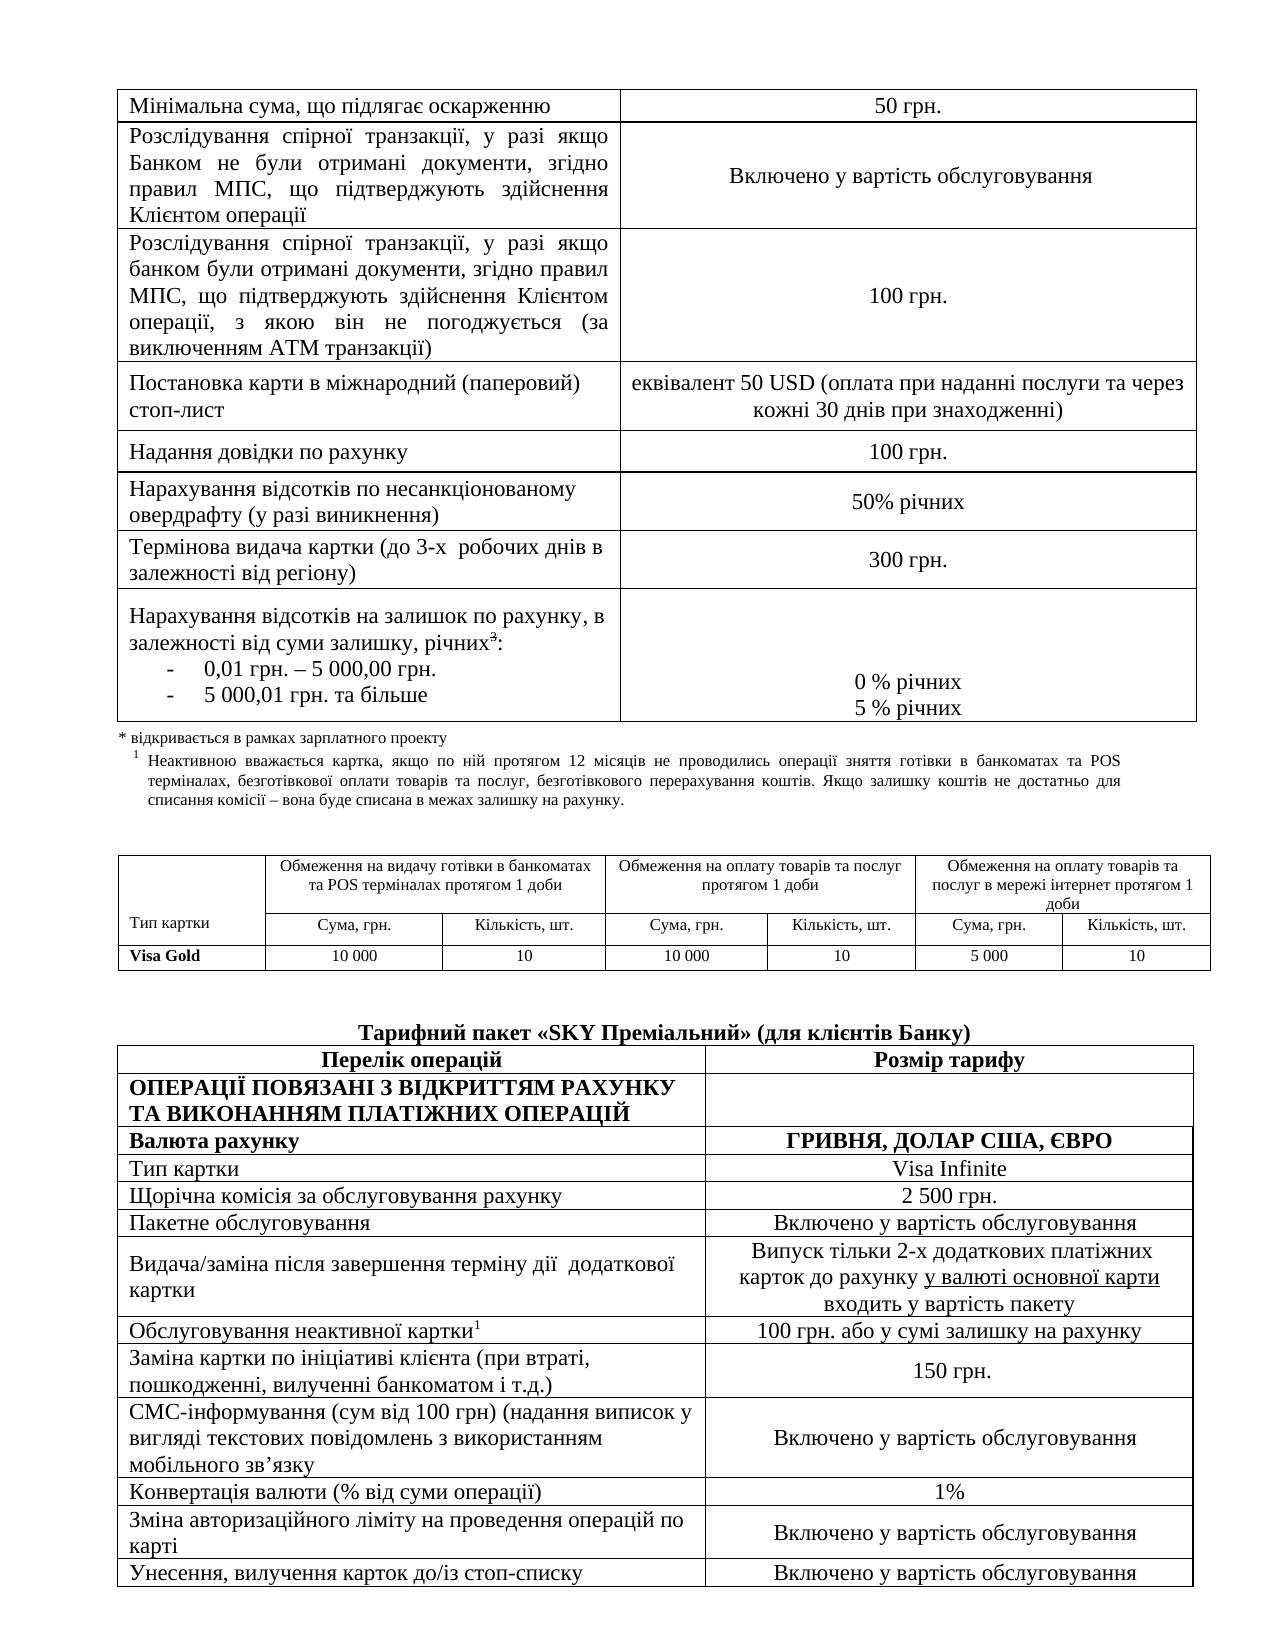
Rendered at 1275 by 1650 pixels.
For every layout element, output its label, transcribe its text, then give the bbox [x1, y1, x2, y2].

table_cell 10 [443, 946, 605, 970]
table_cell 100 грн. [621, 431, 1196, 471]
table_cell Надання довідки по рахунку [118, 431, 620, 471]
table_cell Видача/заміна після завершення терміну дії додаткової картки [118, 1237, 705, 1316]
table_cell Нарахування відсотків по несанкціонованому овердрафту (у разі виникнення) [118, 473, 620, 530]
table_cell Постановка карти в міжнародний (паперовий) стоп-лист [118, 362, 620, 429]
table_cell Термінова видача картки (до 3-х робочих днів в залежності від регіону) [118, 531, 620, 588]
table_header Розмір тарифу [706, 1046, 1193, 1072]
table_cell Заміна картки по ініціативі клієнта (при втраті, пошкодженні, вилученні банкоматом і т.д.) [118, 1344, 705, 1397]
table_cell 10 [768, 946, 915, 970]
table_cell ГРИВНЯ, ДОЛАР США, ЄВРО [706, 1127, 1192, 1154]
table_cell Унесення, вилучення карток до/із стоп-списку [118, 1559, 705, 1586]
table_header Перелік операцій [118, 1046, 705, 1072]
table_cell Сума, грн. [606, 914, 767, 945]
table_cell 100 грн. [621, 229, 1196, 361]
table_cell Включено у вартість обслуговування [706, 1210, 1192, 1236]
table_cell 5 000 [916, 946, 1062, 970]
table_cell 150 грн. [706, 1344, 1192, 1397]
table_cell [621, 123, 1196, 228]
table_header Обмеження на видачу готівки в банкоматах та POS терміналах протягом 1 доби [266, 856, 605, 913]
table_cell Кількість, шт. [768, 914, 915, 945]
table_cell 10 000 [606, 946, 767, 970]
table_cell 1% [706, 1478, 1192, 1504]
table_cell ОПЕРАЦІЇ ПОВЯЗАНІ З ВІДКРИТТЯМ РАХУНКУ ТА ВИКОНАННЯМ ПЛАТІЖНИХ ОПЕРАЦІЙ [118, 1074, 705, 1126]
list Неактивною вважається картка, якщо по ній протягом 12 місяців не проводились операції зняття готівки в банкоматах та POS терміналах, безготівкової оплати товарів та послуг, безготівкового перерахування коштів. Якщо залишку коштів не достатньо для списання комісії – вона буде списана в межах залишку на рахунку. [133, 747, 1122, 809]
table_cell Пакетне обслуговування [118, 1210, 705, 1236]
table_cell Валюта рахунку [118, 1127, 705, 1154]
table_cell Зміна авторизаційного ліміту на проведення операцій по карті [118, 1506, 705, 1558]
table_header Тип картки [119, 856, 265, 945]
table_cell Кількість, шт. [443, 914, 605, 945]
table_cell 50 грн. [621, 90, 1196, 121]
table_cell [706, 1559, 1192, 1586]
table_cell 2 500 грн. [706, 1182, 1192, 1208]
table_header Обмеження на оплату товарів та послуг в мережі інтернет протягом 1 доби [916, 856, 1210, 913]
table_cell 10 000 [266, 946, 442, 970]
table_cell 10 [1063, 946, 1210, 970]
table_header Обмеження на оплату товарів та послуг протягом 1 доби [606, 856, 915, 913]
table_cell Сума, грн. [266, 914, 442, 945]
table_cell Visa Infinite [706, 1155, 1192, 1181]
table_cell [706, 1506, 1192, 1558]
table_cell Випуск тільки 2-х додаткових платіжних карток до рахунку у валюті основної карти входить у вартість пакету [706, 1237, 1192, 1316]
table_cell Обслуговування неактивної картки1 [118, 1317, 705, 1343]
table_cell 50% річних [621, 473, 1196, 530]
text Тарифний пакет «SKY Преміальний» (для клієнтів Банку) [207, 1019, 1122, 1045]
table_cell Щорічна комісія за обслуговування рахунку [118, 1182, 705, 1208]
table_cell 0 % річних 5 % річних [621, 589, 1196, 721]
table_cell СМС-інформування (сум від 100 грн) (надання виписок у вигляді текстових повідомлень з використанням мобільного зв’язку [118, 1398, 705, 1477]
table_cell 100 грн. або у сумі залишку на рахунку [706, 1317, 1192, 1343]
table_cell Тип картки [118, 1155, 705, 1181]
table_cell Розслідування спірної транзакції, у разі якщо Банком не були отримані документи, згідно правил МПС, що підтверджують здійснення Клієнтом операції [118, 123, 620, 228]
text * відкривається в рамках зарплатного проекту [118, 722, 1122, 747]
table_cell Нарахування відсотків на залишок по рахунку, в залежності від суми залишку, річних3: 0,01 грн. – 5 000,00 грн. 5 000,01 грн. та більше [118, 589, 620, 721]
table_cell Кількість, шт. [1063, 914, 1210, 945]
table_cell Включено у вартість обслуговування [706, 1398, 1192, 1477]
table_cell Розслідування спірної транзакції, у разі якщо банком були отримані документи, згідно правил МПС, що підтверджують здійснення Клієнтом операції, з якою він не погоджується (за виключенням АТМ транзакції) [118, 229, 620, 361]
table_cell Сума, грн. [916, 914, 1062, 945]
table_cell Конвертація валюти (% від суми операції) [118, 1478, 705, 1504]
table_cell 300 грн. [621, 531, 1196, 588]
table_cell еквівалент 50 USD (оплата при наданні послуги та через кожні 30 днів при знаходженні) [621, 362, 1196, 429]
table_cell [706, 1074, 1193, 1126]
table_cell Visa Gold [119, 946, 265, 970]
table_cell Мінімальна сума, що підлягає оскарженню [118, 90, 620, 121]
